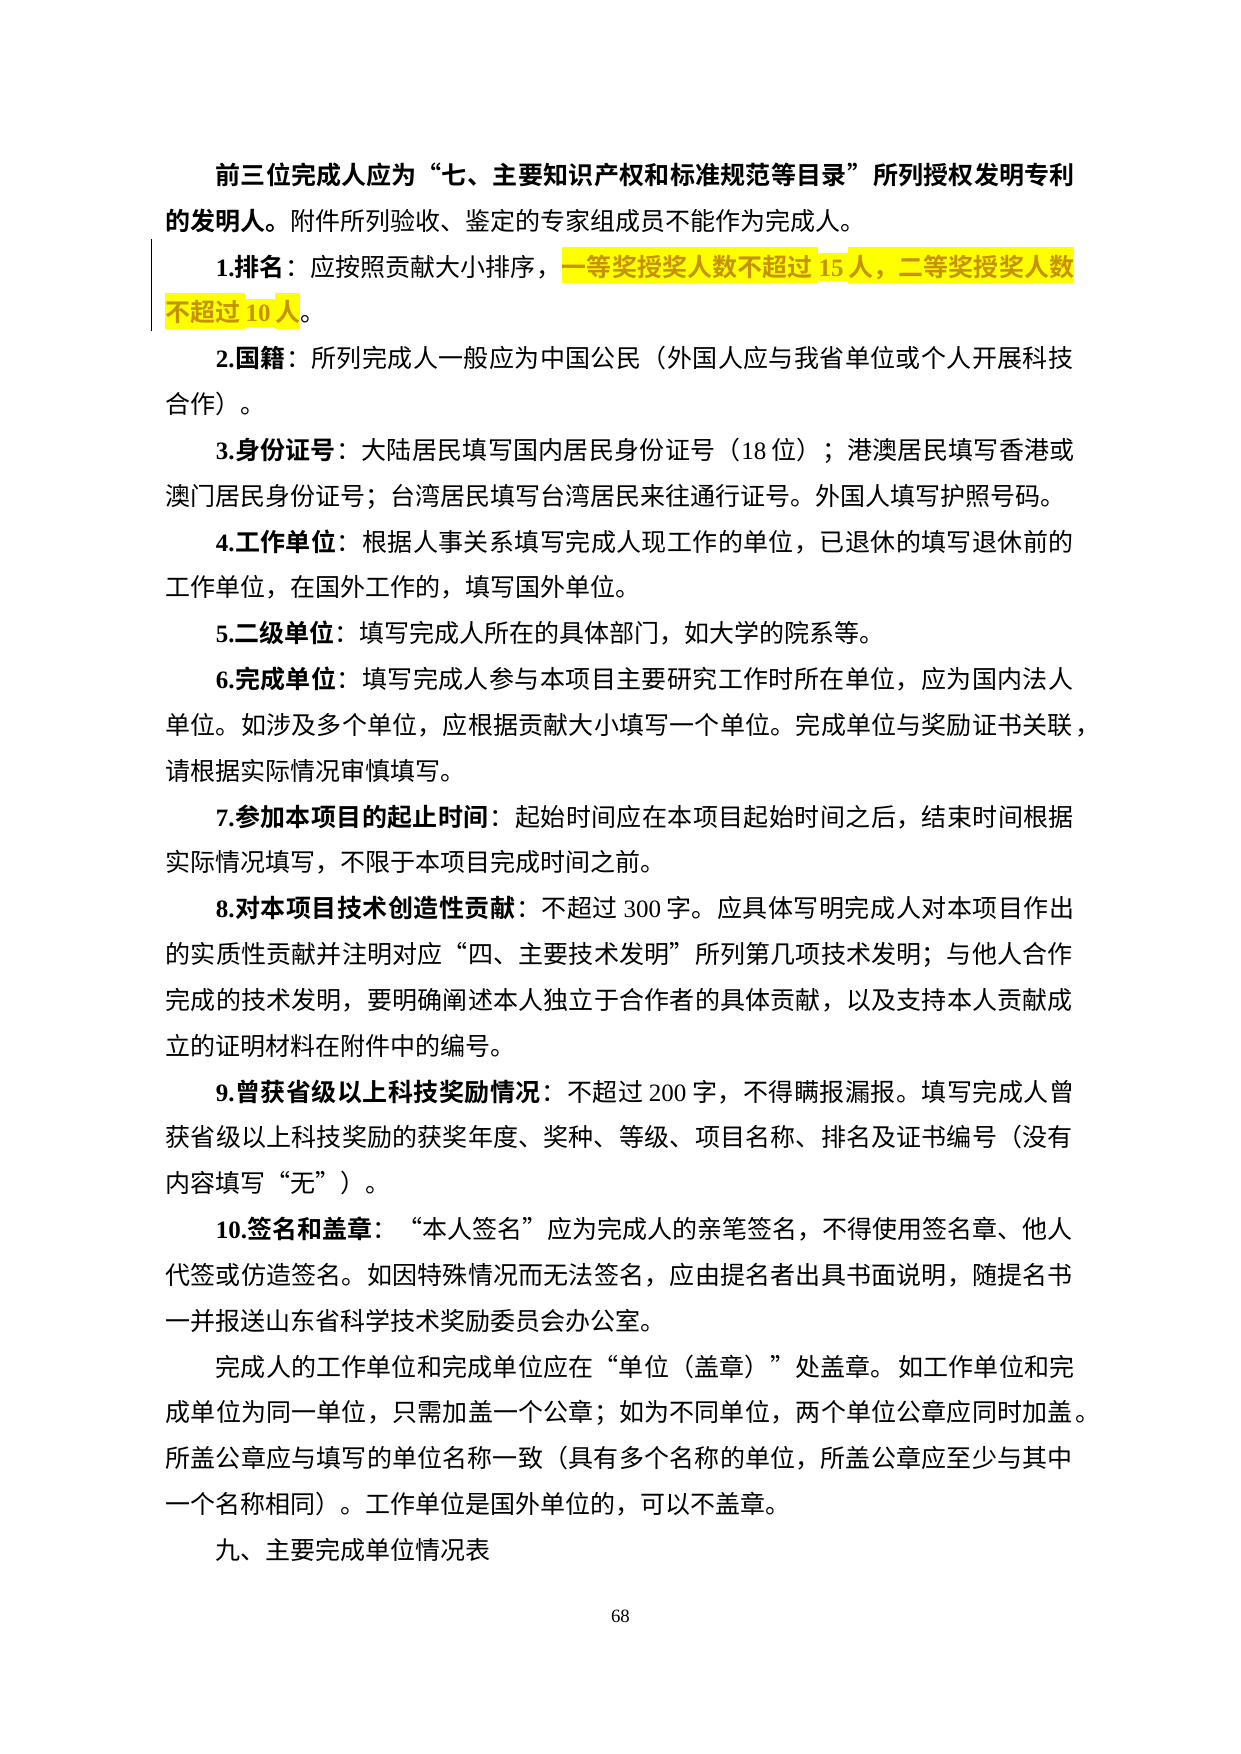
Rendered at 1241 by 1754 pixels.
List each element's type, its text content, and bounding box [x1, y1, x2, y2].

text 完成人的工作单位和完成单位应在“单位（盖章）”处盖章。如工作单位和完成单位为同一单位，只需加盖一个公章；如为不同单位，两个单位公章应同时加盖。所盖公章应与填写的单位名称一致（具有多个名称的单位，所盖公章应至少与其中一个名称相同）。工作单位是国外单位的，可以不盖章。 [165, 1339, 1075, 1523]
text 4.工作单位：根据人事关系填写完成人现工作的单位，已退休的填写退休前的工作单位，在国外工作的，填写国外单位。 [165, 514, 1075, 606]
text 7.参加本项目的起止时间：起始时间应在本项目起始时间之后，结束时间根据实际情况填写，不限于本项目完成时间之前。 [165, 789, 1075, 881]
text 5.二级单位：填写完成人所在的具体部门，如大学的院系等。 [165, 606, 1075, 652]
text 9.曾获省级以上科技奖励情况：不超过200字，不得瞒报漏报。填写完成人曾获省级以上科技奖励的获奖年度、奖种、等级、项目名称、排名及证书编号（没有内容填写“无”）。 [165, 1064, 1075, 1202]
text 6.完成单位：填写完成人参与本项目主要研究工作时所在单位，应为国内法人单位。如涉及多个单位，应根据贡献大小填写一个单位。完成单位与奖励证书关联，请根据实际情况审慎填写。 [165, 652, 1075, 789]
text 2.国籍：所列完成人一般应为中国公民（外国人应与我省单位或个人开展科技合作）。 [165, 331, 1075, 423]
text 8.对本项目技术创造性贡献：不超过300字。应具体写明完成人对本项目作出的实质性贡献并注明对应“四、主要技术发明”所列第几项技术发明；与他人合作完成的技术发明，要明确阐述本人独立于合作者的具体贡献，以及支持本人贡献成立的证明材料在附件中的编号。 [165, 881, 1075, 1064]
text 3.身份证号：大陆居民填写国内居民身份证号（18位）；港澳居民填写香港或澳门居民身份证号；台湾居民填写台湾居民来往通行证号。外国人填写护照号码。 [165, 423, 1075, 514]
text 九、主要完成单位情况表 [165, 1523, 1075, 1568]
text 10.签名和盖章：“本人签名”应为完成人的亲笔签名，不得使用签名章、他人代签或仿造签名。如因特殊情况而无法签名，应由提名者出具书面说明，随提名书一并报送山东省科学技术奖励委员会办公室。 [165, 1202, 1075, 1339]
text 1.排名：应按照贡献大小排序，一等奖授奖人数不超过15人，二等奖授奖人数不超过10人。 [165, 239, 1075, 331]
text 前三位完成人应为“七、主要知识产权和标准规范等目录”所列授权发明专利的发明人。附件所列验收、鉴定的专家组成员不能作为完成人。 [165, 148, 1075, 239]
